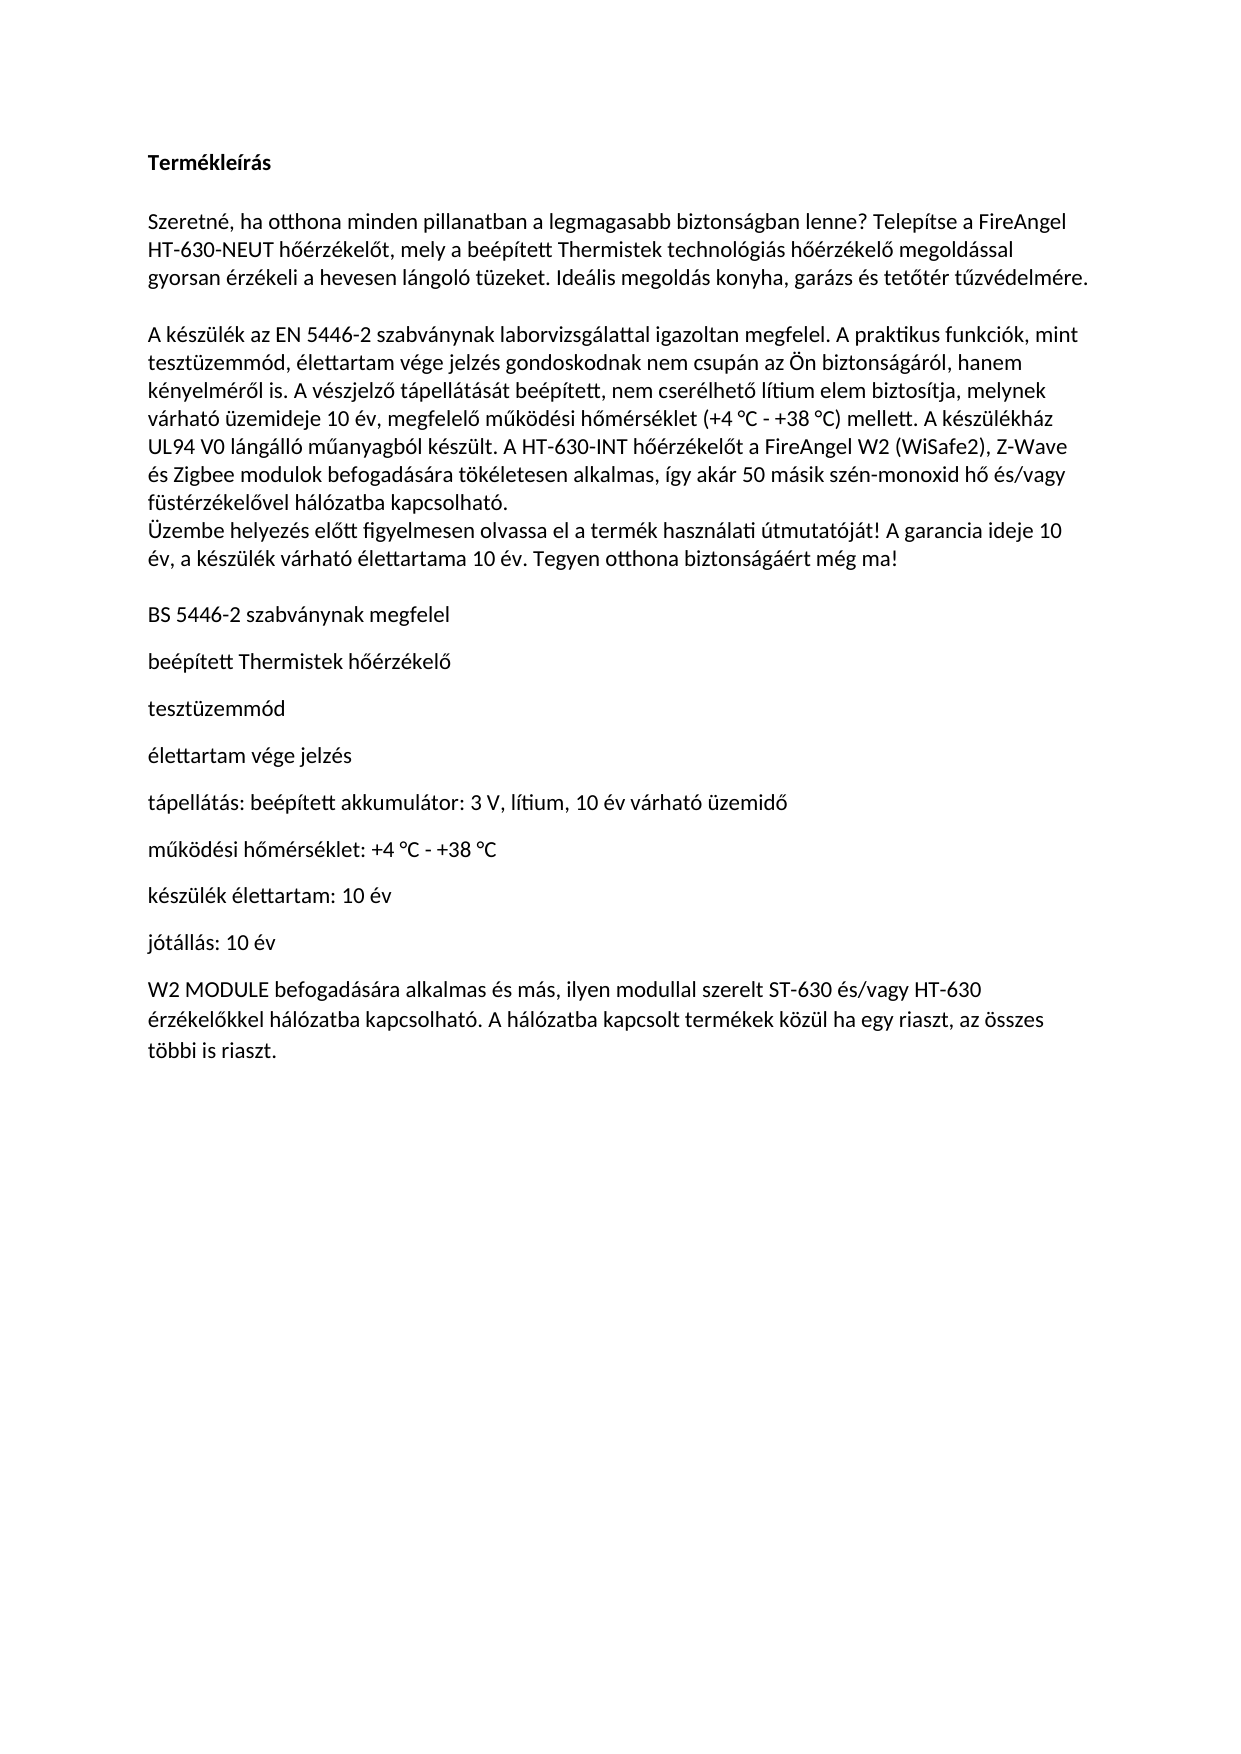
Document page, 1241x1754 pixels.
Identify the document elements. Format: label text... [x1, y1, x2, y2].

text működési hőmérséklet: +4 °C - +38 °C [148, 835, 1093, 863]
text készülék élettartam: 10 év [148, 882, 1093, 910]
text Üzembe helyezés előtt figyelmesen olvassa el a termék használati útmutatóját! A garancia ideje 10 év, a készülék várható élettartama 10 év. Tegyen otthona biztonságáért még ma! [148, 516, 1093, 600]
text beépített Thermistek hőérzékelő [148, 647, 1093, 675]
text BS 5446-2 szabványnak megfelel [148, 600, 1093, 628]
text Szeretné, ha otthona minden pillanatban a legmagasabb biztonságban lenne? Telepítse a FireAngel HT-630-NEUT hőérzékelőt, mely a beépített Thermistek technológiás hőérzékelő megoldással gyorsan érzékeli a hevesen lángoló tüzeket. Ideális megoldás konyha, garázs és tetőtér tűzvédelmére. [148, 207, 1093, 291]
text jótállás: 10 év [148, 928, 1093, 957]
text W2 MODULE befogadására alkalmas és más, ilyen modullal szerelt ST-630 és/vagy HT-630 érzékelőkkel hálózatba kapcsolható. A hálózatba kapcsolt termékek közül ha egy riaszt, az összes többi is riaszt. [148, 975, 1093, 1064]
text tesztüzemmód [148, 694, 1093, 722]
text tápellátás: beépített akkumulátor: 3 V, lítium, 10 év várható üzemidő [148, 788, 1093, 816]
text Termékleírás [148, 148, 1093, 176]
text A készülék az EN 5446-2 szabványnak laborvizsgálattal igazoltan megfelel. A praktikus funkciók, mint tesztüzemmód, élettartam vége jelzés gondoskodnak nem csupán az Ön biztonságáról, hanem kényelméről is. A vészjelző tápellátását beépített, nem cserélhető lítium elem biztosítja, melynek várható üzemideje 10 év, megfelelő működési hőmérséklet (+4 °C - +38 °C) mellett. A készülékház UL94 V0 lángálló műanyagból készült. A HT-630-INT hőérzékelőt a FireAngel W2 (WiSafe2), Z-Wave és Zigbee modulok befogadására tökéletesen alkalmas, így akár 50 másik szén-monoxid hő és/vagy füstérzékelővel hálózatba kapcsolható. [148, 320, 1093, 516]
text élettartam vége jelzés [148, 741, 1093, 769]
